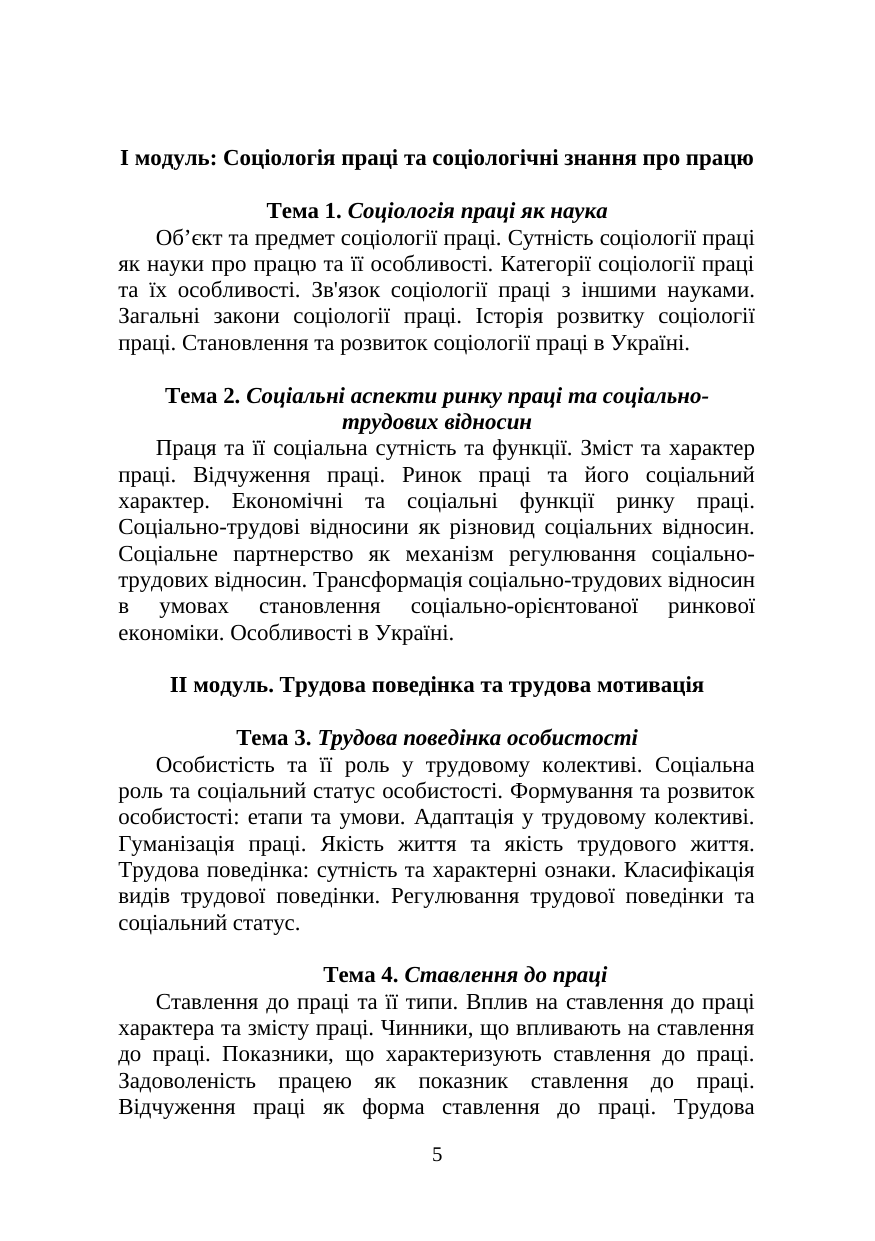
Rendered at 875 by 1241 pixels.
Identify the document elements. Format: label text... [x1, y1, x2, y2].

text Тема 4. Ставлення до праці [118, 961, 756, 988]
text Особистість та її роль у трудовому колективі. Соціальна роль та соціальний статус особистості. Формування та розвиток особистості: етапи та умови. Адаптація у трудовому колективі. Гуманізація праці. Якість життя та якість трудового життя. Трудова поведінка: сутність та характерні ознаки. Класифікація видів трудової поведінки. Регулювання трудової поведінки та соціальний статус. [118, 751, 756, 935]
text І модуль: Соціологія праці та соціологічні знання про працю [118, 144, 756, 171]
text Тема 3. Трудова поведінка особистості [118, 724, 756, 751]
text Тема 2. Соціальні аспекти ринку праці та соціально-трудових відносин [118, 382, 756, 434]
text Об’єкт та предмет соціології праці. Сутність соціології праці як науки про працю та її особливості. Категорії соціології праці та їх особливості. Зв'язок соціології праці з іншими науками. Загальні закони соціології праці. Історія розвитку соціології праці. Становлення та розвиток соціології праці в Україні. [118, 223, 756, 355]
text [118, 988, 756, 1119]
text Праця та її соціальна сутність та функції. Зміст та характер праці. Відчуження праці. Ринок праці та його соціальний характер. Економічні та соціальні функції ринку праці. Соціально-трудові відносини як різновид соціальних відносин. Соціальне партнерство як механізм регулювання соціально-трудових відносин. Трансформація соціально-трудових відносин в умовах становлення соціально-орієнтованої ринкової економіки. Особливості в Україні. [118, 434, 756, 645]
text ІІ модуль. Трудова поведінка та трудова мотивація [118, 672, 756, 698]
text Тема 1. Соціологія праці як наука [118, 197, 756, 223]
